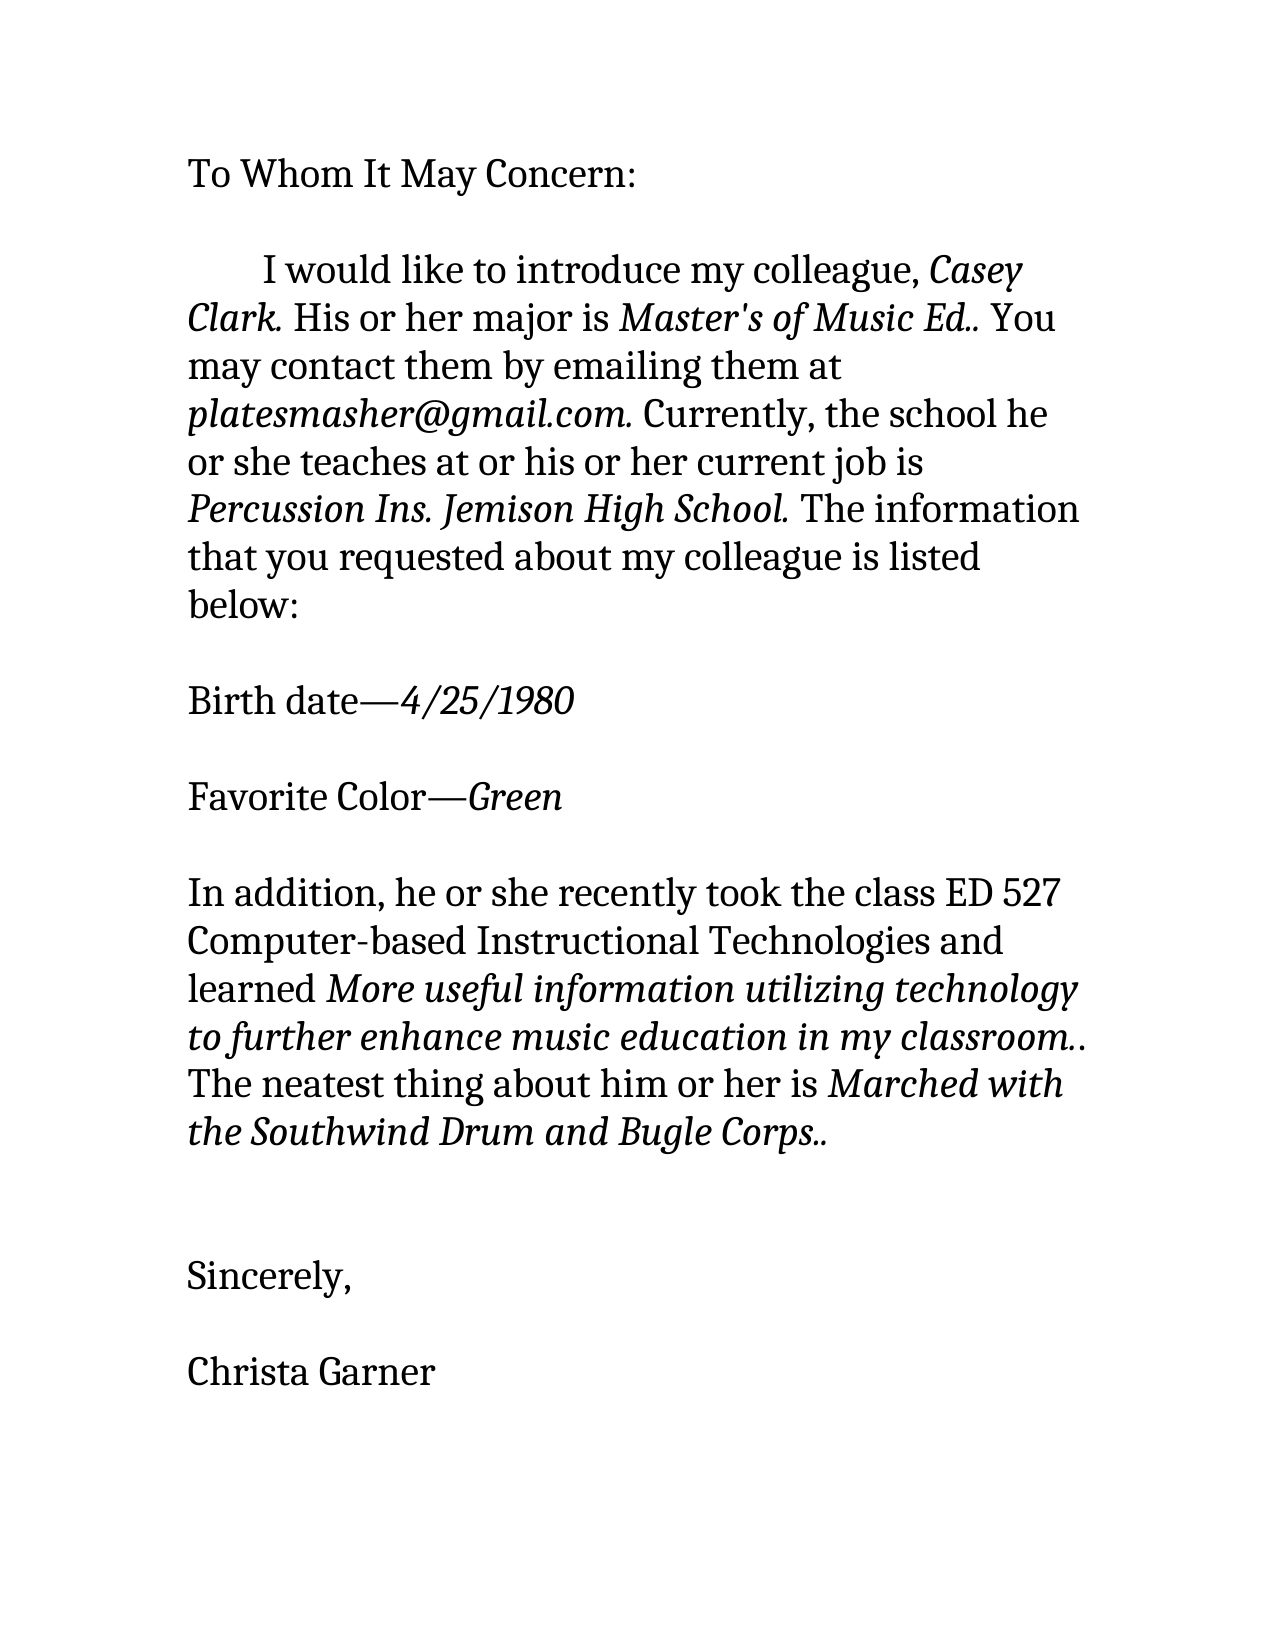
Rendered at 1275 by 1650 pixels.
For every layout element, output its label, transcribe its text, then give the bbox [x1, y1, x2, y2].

text Birth date—4/25/1980 [187, 677, 1087, 725]
text Christa Garner [187, 1348, 1087, 1396]
text To Whom It May Concern: [187, 150, 1087, 198]
text I would like to introduce my colleague, Casey Clark. His or her major is Master's of Music Ed.. You may contact them by emailing them at platesmasher@gmail.com. Currently, the school he or she teaches at or his or her current job is Percussion Ins. Jemison High School. The information that you requested about my colleague is listed below: [187, 246, 1087, 629]
text In addition, he or she recently took the class ED 527 Computer-based Instructional Technologies and learned More useful information utilizing technology to further enhance music education in my classroom.. The neatest thing about him or her is Marched with the Southwind Drum and Bugle Corps.. [187, 869, 1087, 1156]
text Favorite Color—Green [187, 773, 1087, 821]
text Sincerely, [187, 1252, 1087, 1300]
